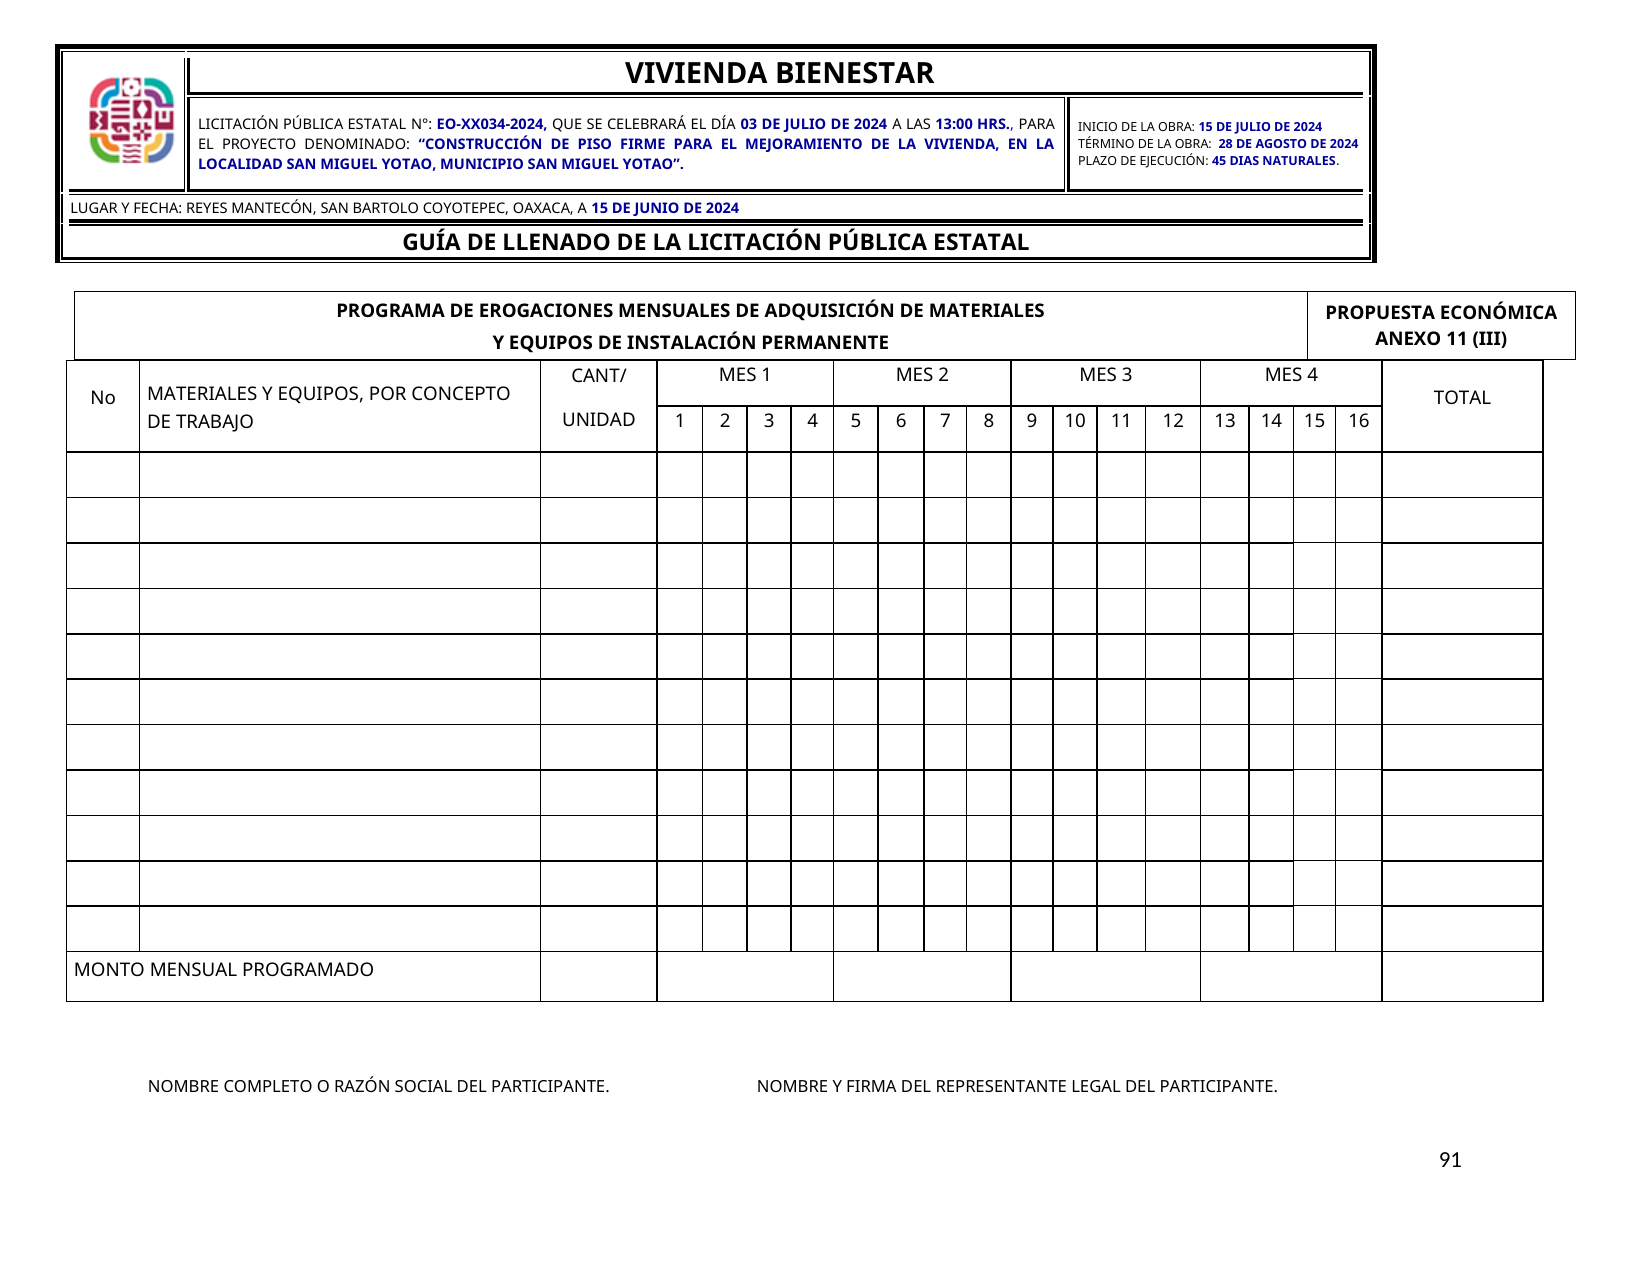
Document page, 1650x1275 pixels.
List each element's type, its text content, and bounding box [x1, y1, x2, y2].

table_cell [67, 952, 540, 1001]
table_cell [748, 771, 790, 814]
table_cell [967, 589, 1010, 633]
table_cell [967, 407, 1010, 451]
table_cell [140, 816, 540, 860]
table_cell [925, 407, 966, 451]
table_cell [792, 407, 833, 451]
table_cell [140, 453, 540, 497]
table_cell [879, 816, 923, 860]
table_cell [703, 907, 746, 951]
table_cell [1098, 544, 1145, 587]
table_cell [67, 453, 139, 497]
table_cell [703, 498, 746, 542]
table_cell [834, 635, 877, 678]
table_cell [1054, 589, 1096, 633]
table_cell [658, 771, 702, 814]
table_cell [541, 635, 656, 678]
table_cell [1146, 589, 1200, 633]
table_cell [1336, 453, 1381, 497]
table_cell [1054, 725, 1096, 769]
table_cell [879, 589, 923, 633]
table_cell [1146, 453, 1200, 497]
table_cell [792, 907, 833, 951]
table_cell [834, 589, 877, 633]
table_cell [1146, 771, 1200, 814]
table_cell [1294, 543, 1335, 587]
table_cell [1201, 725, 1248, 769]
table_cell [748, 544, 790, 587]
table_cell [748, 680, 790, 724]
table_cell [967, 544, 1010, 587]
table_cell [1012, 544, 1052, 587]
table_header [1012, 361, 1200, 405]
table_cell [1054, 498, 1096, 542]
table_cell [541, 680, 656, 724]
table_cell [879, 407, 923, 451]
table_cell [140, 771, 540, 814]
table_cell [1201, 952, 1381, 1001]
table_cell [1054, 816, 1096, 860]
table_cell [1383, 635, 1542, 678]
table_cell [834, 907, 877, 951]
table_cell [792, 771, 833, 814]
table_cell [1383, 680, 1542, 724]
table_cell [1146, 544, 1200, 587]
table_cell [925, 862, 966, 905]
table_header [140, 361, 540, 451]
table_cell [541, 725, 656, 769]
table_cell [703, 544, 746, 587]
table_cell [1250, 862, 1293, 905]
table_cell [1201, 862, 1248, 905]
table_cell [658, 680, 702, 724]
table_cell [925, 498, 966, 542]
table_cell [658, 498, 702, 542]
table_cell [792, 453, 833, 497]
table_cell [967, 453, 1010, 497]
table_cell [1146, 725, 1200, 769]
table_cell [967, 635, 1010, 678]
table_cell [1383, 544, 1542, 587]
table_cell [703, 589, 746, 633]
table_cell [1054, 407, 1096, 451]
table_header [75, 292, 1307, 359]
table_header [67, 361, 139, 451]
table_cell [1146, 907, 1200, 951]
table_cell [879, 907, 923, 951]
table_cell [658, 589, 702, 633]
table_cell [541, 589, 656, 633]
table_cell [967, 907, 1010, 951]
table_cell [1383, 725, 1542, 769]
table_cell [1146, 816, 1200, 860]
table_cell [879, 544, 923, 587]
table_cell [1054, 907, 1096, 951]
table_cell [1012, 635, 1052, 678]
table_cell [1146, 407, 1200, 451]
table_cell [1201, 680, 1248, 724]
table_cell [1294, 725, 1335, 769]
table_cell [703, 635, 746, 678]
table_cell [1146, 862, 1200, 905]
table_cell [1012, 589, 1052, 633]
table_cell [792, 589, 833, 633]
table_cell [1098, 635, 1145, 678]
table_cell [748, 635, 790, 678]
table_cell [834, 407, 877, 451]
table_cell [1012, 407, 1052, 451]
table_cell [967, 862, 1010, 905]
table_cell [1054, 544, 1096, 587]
text NOMBRE COMPLETO O RAZÓN SOCIAL DEL PARTICIPANTE. NOMBRE Y FIRMA DEL REPRESENTANTE LEGAL DEL PARTICIPANTE. [148, 1075, 1462, 1098]
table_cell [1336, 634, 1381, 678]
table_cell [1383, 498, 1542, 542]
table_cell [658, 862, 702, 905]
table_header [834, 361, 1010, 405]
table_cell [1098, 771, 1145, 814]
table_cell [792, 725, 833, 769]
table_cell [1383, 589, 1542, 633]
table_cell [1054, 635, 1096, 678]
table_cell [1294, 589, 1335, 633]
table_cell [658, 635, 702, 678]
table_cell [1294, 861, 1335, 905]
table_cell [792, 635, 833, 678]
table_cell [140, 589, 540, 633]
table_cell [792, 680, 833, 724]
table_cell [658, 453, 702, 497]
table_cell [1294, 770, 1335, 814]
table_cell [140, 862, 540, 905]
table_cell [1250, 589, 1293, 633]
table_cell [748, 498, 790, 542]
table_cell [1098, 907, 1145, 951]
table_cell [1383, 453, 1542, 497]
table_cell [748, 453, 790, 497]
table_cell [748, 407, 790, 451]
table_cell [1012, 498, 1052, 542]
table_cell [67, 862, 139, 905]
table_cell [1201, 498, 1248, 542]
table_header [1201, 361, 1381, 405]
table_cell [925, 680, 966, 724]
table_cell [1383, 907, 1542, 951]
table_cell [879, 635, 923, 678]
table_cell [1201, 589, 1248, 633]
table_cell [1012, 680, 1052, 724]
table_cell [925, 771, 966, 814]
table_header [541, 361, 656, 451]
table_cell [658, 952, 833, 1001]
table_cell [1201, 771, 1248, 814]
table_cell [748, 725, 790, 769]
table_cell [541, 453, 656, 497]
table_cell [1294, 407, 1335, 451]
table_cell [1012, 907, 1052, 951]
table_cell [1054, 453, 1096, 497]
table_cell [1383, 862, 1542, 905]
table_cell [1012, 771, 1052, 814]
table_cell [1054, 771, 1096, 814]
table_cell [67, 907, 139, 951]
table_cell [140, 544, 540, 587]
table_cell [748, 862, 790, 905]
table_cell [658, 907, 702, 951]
picture [78, 70, 184, 169]
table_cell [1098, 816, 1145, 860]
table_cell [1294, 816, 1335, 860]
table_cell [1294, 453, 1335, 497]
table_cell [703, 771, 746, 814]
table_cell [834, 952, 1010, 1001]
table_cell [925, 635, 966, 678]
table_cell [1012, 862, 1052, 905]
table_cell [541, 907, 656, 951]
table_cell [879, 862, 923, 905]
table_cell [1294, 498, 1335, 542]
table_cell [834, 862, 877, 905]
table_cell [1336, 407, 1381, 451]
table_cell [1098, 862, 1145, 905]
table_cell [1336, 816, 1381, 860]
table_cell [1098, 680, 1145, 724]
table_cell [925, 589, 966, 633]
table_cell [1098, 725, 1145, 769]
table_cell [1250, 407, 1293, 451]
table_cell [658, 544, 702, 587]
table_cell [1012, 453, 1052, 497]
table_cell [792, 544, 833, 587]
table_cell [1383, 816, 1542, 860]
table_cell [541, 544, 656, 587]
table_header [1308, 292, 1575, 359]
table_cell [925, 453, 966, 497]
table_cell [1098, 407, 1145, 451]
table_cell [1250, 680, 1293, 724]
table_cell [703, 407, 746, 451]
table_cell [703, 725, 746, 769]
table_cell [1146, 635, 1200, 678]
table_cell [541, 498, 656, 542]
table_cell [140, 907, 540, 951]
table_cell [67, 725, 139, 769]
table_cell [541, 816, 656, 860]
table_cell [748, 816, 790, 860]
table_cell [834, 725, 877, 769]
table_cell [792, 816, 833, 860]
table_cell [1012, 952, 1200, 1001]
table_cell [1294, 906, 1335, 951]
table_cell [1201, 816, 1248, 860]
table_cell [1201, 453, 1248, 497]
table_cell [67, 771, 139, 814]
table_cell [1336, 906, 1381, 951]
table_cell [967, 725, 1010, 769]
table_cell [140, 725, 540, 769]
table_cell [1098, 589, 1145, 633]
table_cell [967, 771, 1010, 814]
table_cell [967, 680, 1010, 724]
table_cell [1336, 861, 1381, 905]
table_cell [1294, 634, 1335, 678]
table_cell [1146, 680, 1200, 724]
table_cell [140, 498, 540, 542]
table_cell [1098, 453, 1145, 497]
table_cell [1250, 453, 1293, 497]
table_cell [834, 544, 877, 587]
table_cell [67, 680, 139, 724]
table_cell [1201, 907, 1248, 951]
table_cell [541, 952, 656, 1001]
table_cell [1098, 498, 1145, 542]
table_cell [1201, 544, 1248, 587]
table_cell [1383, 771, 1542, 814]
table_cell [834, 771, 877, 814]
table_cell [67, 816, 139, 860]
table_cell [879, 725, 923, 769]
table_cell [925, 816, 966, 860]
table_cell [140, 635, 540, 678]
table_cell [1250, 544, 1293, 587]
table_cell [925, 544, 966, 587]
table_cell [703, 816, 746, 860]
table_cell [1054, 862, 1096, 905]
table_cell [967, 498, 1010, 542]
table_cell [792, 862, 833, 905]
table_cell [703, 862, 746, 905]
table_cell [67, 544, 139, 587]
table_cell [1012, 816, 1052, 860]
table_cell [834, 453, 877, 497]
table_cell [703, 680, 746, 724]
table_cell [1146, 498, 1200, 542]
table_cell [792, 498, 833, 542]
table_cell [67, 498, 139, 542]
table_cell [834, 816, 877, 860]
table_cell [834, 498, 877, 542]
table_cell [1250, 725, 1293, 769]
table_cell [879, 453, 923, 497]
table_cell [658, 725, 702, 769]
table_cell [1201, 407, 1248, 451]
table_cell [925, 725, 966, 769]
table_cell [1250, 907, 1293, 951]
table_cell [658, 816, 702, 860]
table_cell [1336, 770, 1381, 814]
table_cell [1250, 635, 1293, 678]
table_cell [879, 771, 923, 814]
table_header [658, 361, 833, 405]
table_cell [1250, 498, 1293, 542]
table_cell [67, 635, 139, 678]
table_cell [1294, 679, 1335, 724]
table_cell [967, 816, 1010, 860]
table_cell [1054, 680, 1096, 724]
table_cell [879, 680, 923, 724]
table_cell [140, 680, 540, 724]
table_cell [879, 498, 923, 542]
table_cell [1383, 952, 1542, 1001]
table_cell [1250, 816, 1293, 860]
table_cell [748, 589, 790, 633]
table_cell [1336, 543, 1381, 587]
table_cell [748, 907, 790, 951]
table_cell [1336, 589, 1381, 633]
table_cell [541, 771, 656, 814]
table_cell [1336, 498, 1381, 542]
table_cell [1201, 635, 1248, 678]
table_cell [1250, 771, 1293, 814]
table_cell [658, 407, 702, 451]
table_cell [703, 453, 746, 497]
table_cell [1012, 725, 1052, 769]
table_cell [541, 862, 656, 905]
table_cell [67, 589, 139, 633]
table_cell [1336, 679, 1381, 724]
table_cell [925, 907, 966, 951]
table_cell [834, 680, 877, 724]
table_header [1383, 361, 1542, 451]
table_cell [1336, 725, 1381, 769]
